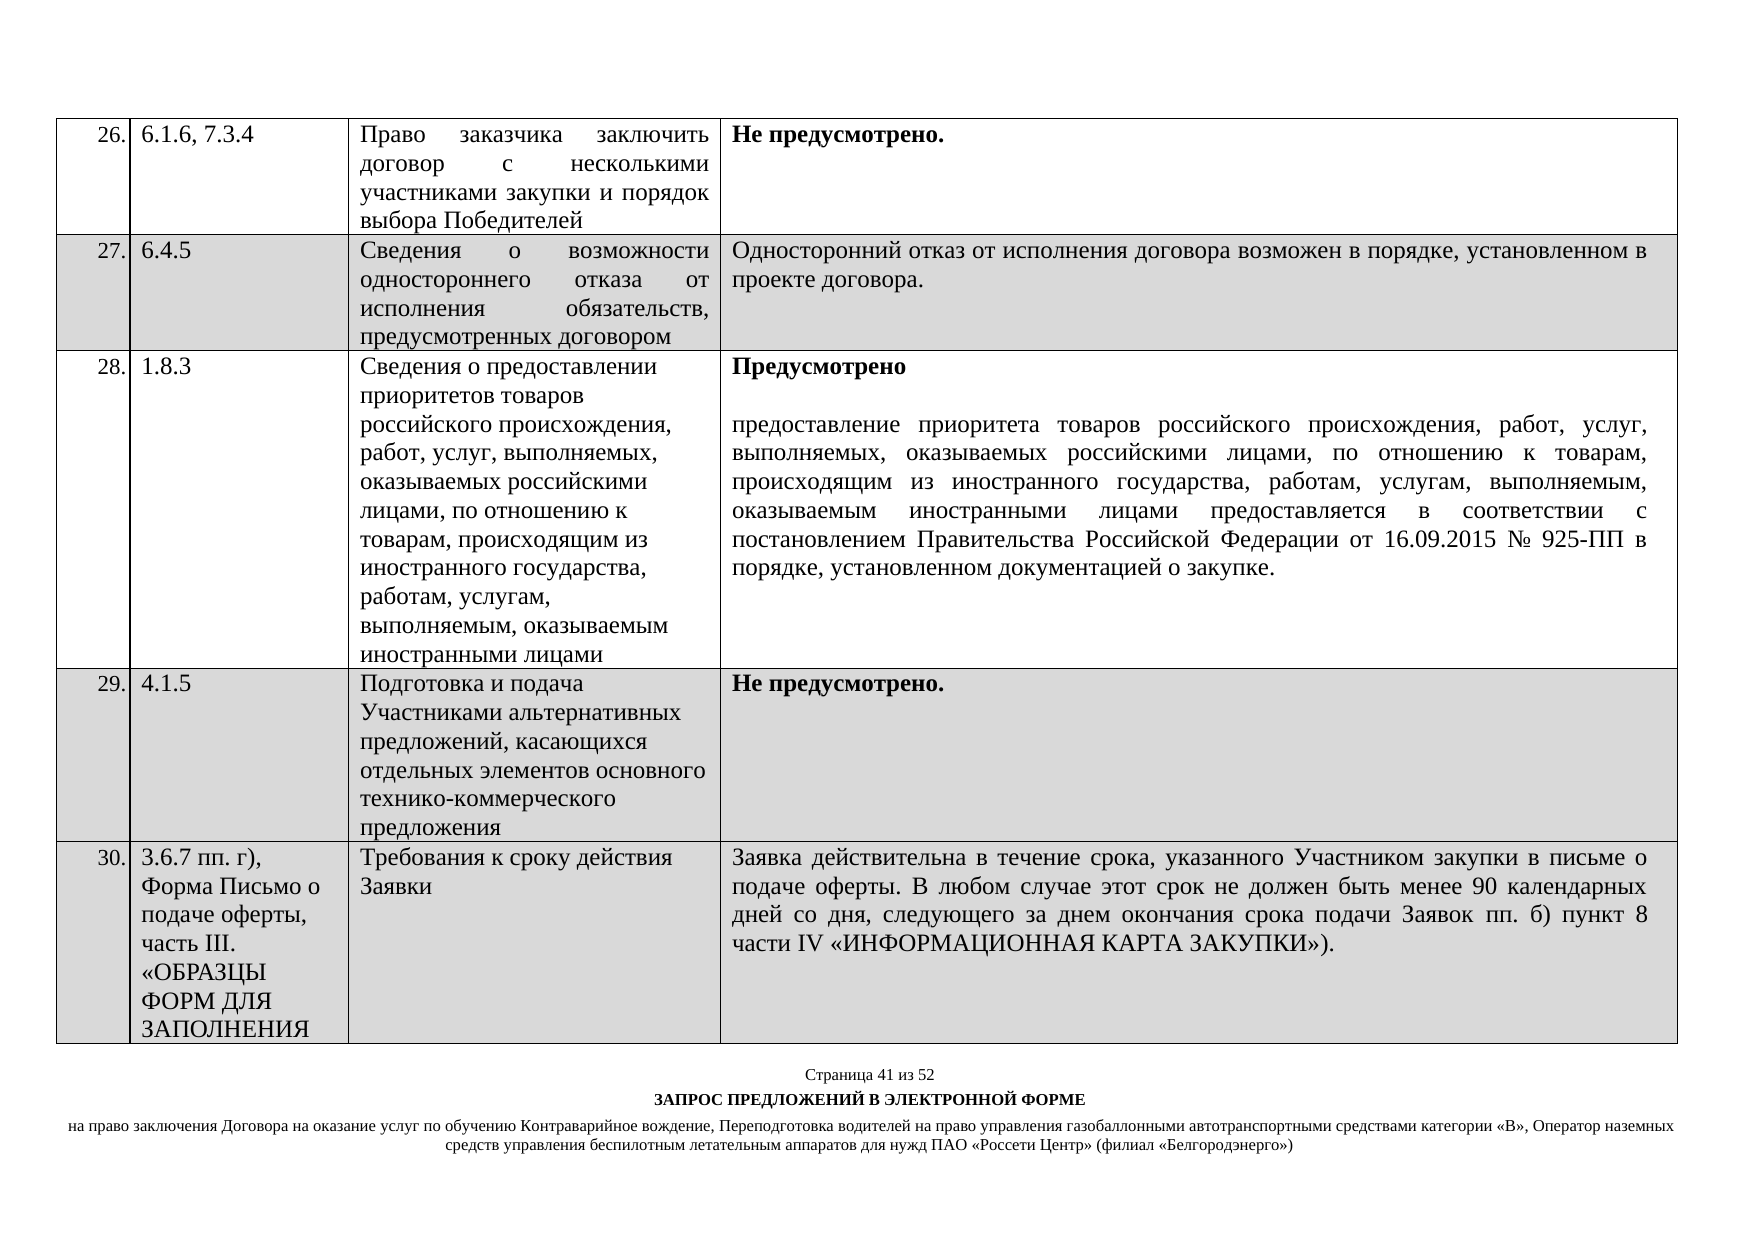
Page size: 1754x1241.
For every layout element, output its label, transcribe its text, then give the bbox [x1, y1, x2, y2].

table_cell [721, 842, 1677, 1043]
table_cell [57, 235, 129, 350]
table_cell 4.1.5 [131, 669, 348, 841]
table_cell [131, 842, 348, 1043]
table_cell Предусмотрено предоставление приоритета товаров российского происхождения, работ, услуг, выполняемых, оказываемых российскими лицами, по отношению к товарам, происходящим из иностранного государства, работам, услугам, выполняемым, оказываемым иностранными лицами предоставляется в соответствии с постановлением Правительства Российской Федерации от 16.09.2015 № 925-ПП в порядке, установленном документацией о закупке. [721, 351, 1677, 667]
table_cell Право заказчика заключить договор с несколькими участниками закупки и порядок выбора Победителей [349, 119, 720, 234]
table_cell Сведения о предоставлении приоритетов товаров российского происхождения, работ, услуг, выполняемых, оказываемых российскими лицами, по отношению к товарам, происходящим из иностранного государства, работам, услугам, выполняемым, оказываемым иностранными лицами [349, 351, 720, 667]
table_cell Не предусмотрено. [721, 669, 1677, 841]
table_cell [349, 842, 720, 1043]
table_cell 6.4.5 [131, 235, 348, 350]
table_cell Сведения о возможности одностороннего отказа от исполнения обязательств, предусмотренных договором [349, 235, 720, 350]
table_cell Односторонний отказ от исполнения договора возможен в порядке, установленном в проекте договора. [721, 235, 1677, 350]
table_cell [57, 669, 129, 841]
table_cell [57, 842, 129, 1043]
table_cell [57, 119, 129, 234]
table_cell Не предусмотрено. [721, 119, 1677, 234]
table_cell Подготовка и подача Участниками альтернативных предложений, касающихся отдельных элементов основного технико-коммерческого предложения [349, 669, 720, 841]
table_cell 6.1.6, 7.3.4 [131, 119, 348, 234]
table_cell [57, 351, 129, 667]
table_cell 1.8.3 [131, 351, 348, 667]
